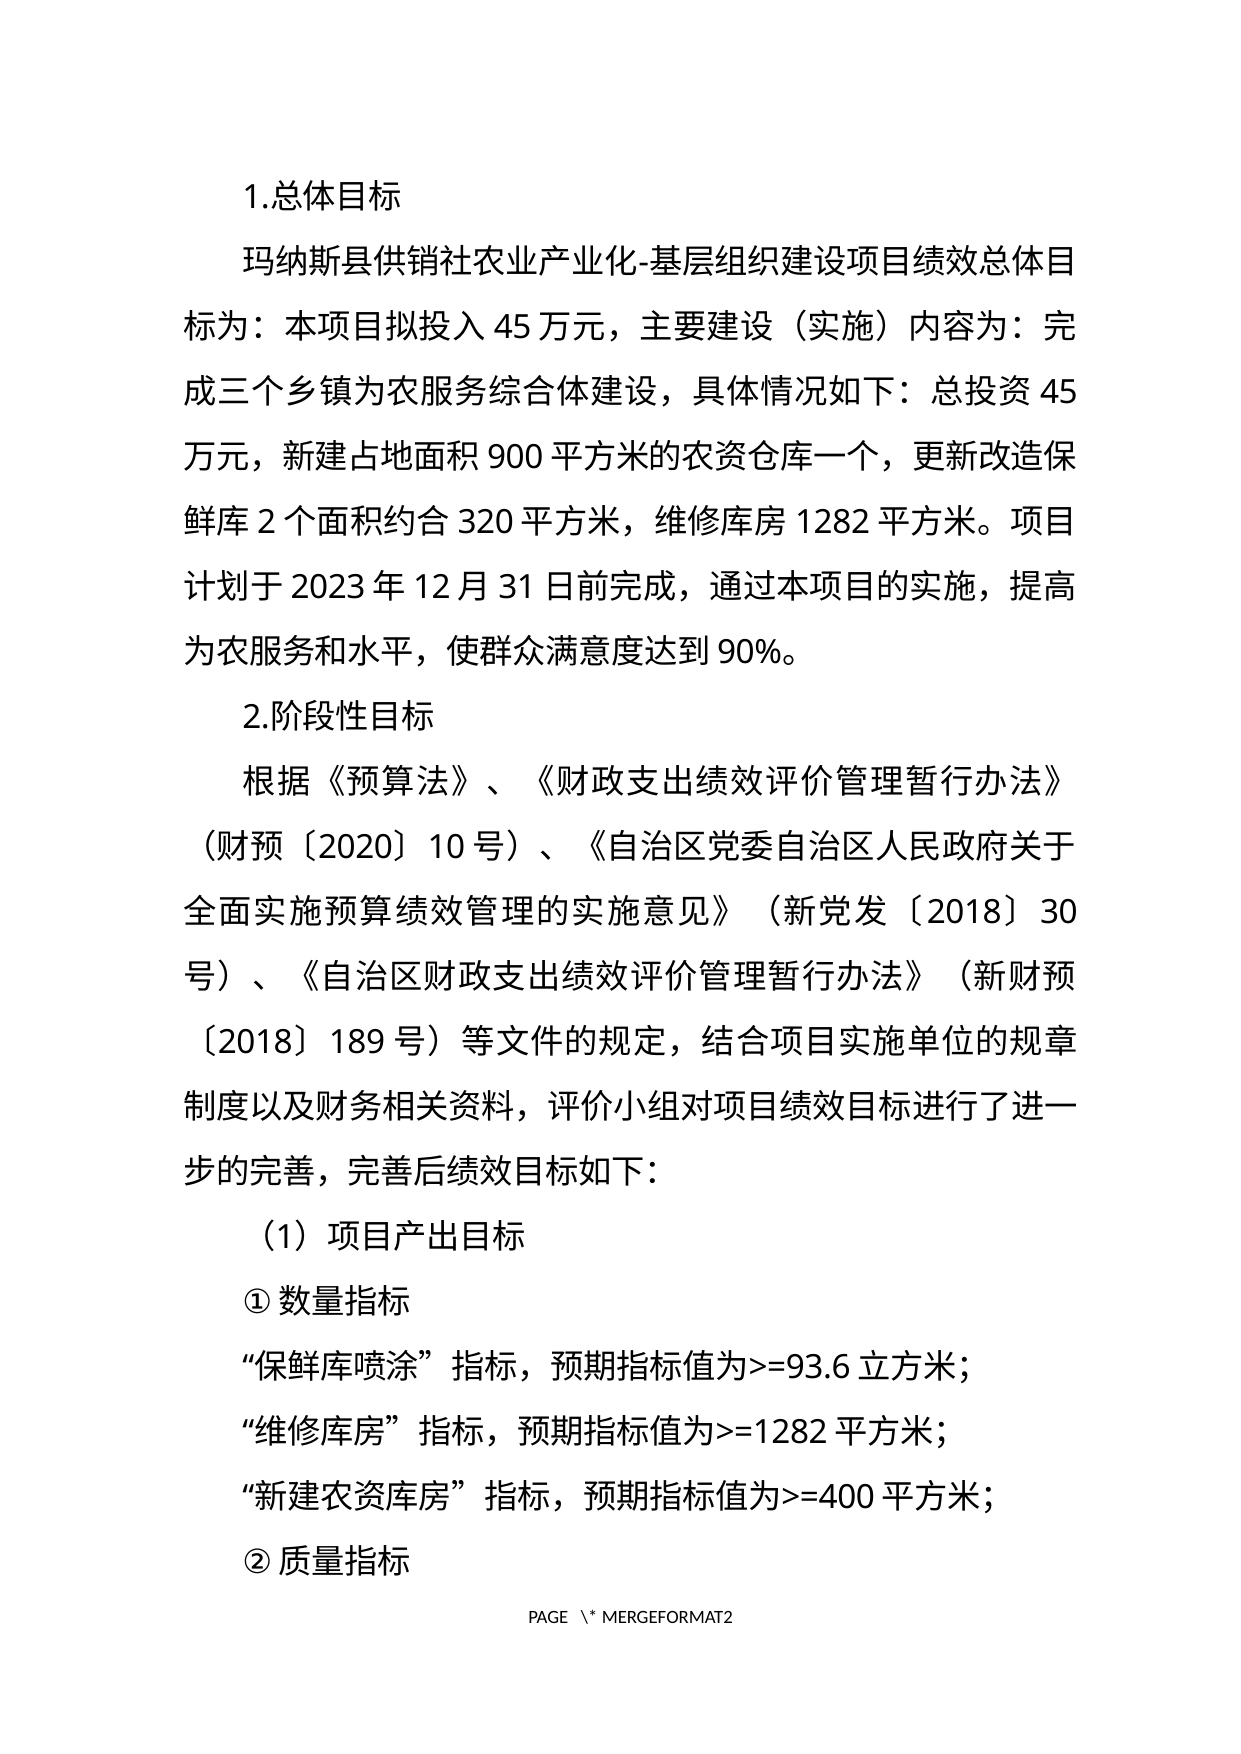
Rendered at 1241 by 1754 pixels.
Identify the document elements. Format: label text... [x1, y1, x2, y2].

text 1.总体目标 [183, 162, 1078, 227]
text ②质量指标 [183, 1527, 1078, 1592]
text 根据《预算法》、《财政支出绩效评价管理暂行办法》（财预〔2020〕10号）、《自治区党委自治区人民政府关于全面实施预算绩效管理的实施意见》（新党发〔2018〕30号）、《自治区财政支出绩效评价管理暂行办法》（新财预〔2018〕189号）等文件的规定，结合项目实施单位的规章制度以及财务相关资料，评价小组对项目绩效目标进行了进一步的完善，完善后绩效目标如下： [183, 747, 1078, 1202]
text 2.阶段性目标 [183, 682, 1078, 747]
text “维修库房”指标，预期指标值为>=1282平方米； [183, 1397, 1078, 1462]
text “保鲜库喷涂”指标，预期指标值为>=93.6立方米； [183, 1332, 1078, 1397]
text “新建农资库房”指标，预期指标值为>=400平方米； [183, 1462, 1078, 1527]
text ①数量指标 [183, 1267, 1078, 1332]
text 玛纳斯县供销社农业产业化-基层组织建设项目绩效总体目标为：本项目拟投入45万元，主要建设（实施）内容为：完成三个乡镇为农服务综合体建设，具体情况如下：总投资45万元，新建占地面积900平方米的农资仓库一个，更新改造保鲜库2个面积约合320平方米，维修库房1282平方米。项目计划于2023年12月31日前完成，通过本项目的实施，提高为农服务和水平，使群众满意度达到90%。 [183, 227, 1078, 682]
text （1）项目产出目标 [183, 1202, 1078, 1267]
